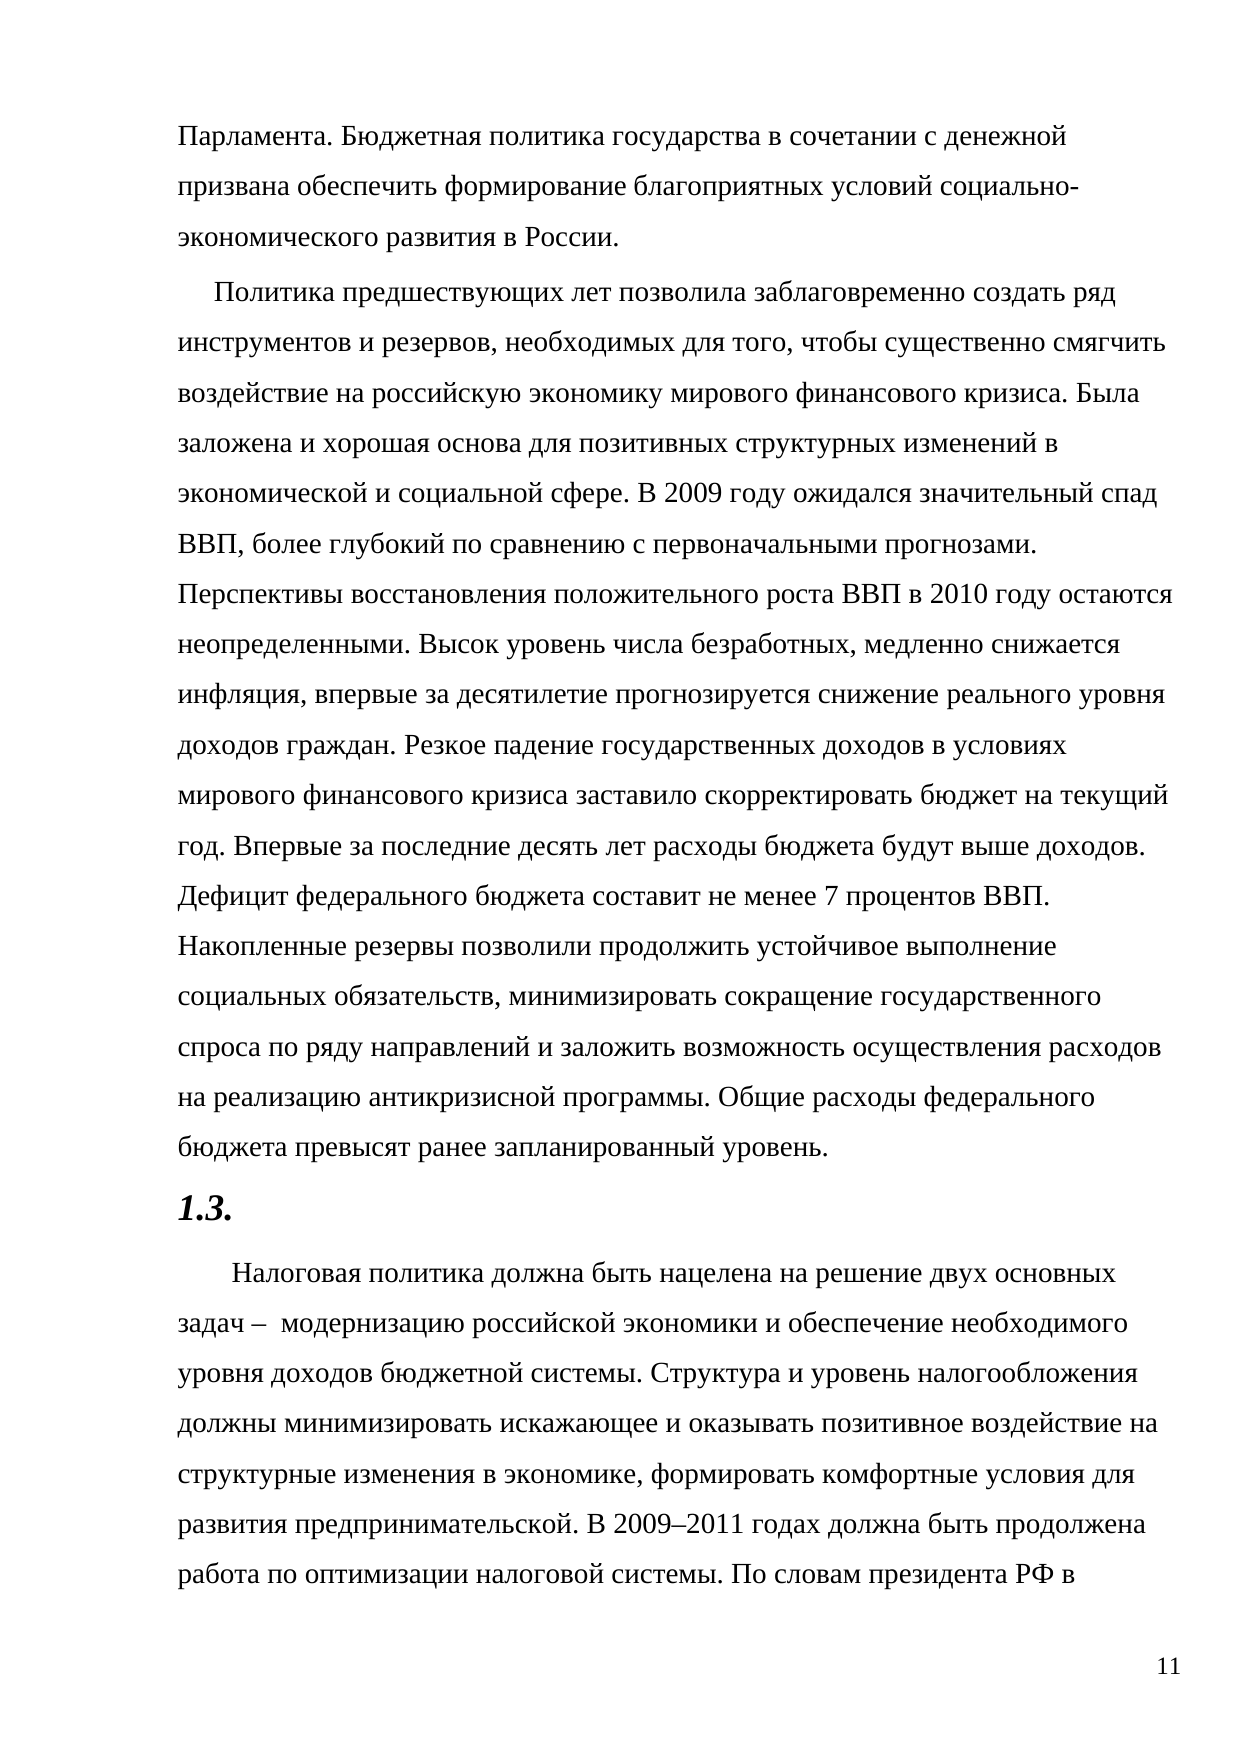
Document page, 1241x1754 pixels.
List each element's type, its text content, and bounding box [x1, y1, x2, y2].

text Политика предшествующих лет позволила заблаговременно создать ряд инструментов и резервов, необходимых для того, чтобы существенно смягчить воздействие на российскую экономику мирового финансового кризиса. Была заложена и хорошая основа для позитивных структурных изменений в экономической и социальной сфере. В 2009 году ожидался значительный спад ВВП, более глубокий по сравнению с первоначальными прогнозами. Перспективы восстановления положительного роста ВВП в 2010 году остаются неопределенными. Высок уровень числа безработных, медленно снижается инфляция, впервые за десятилетие прогнозируется снижение реального уровня доходов граждан. Резкое падение государственных доходов в условиях мирового финансового кризиса заставило скорректировать бюджет на текущий год. Впервые за последние десять лет расходы бюджета будут выше доходов. Дефицит федерального бюджета составит не менее 7 процентов ВВП. Накопленные резервы позволили продолжить устойчивое выполнение социальных обязательств, минимизировать сокращение государственного спроса по ряду направлений и заложить возможность осуществления расходов на реализацию антикризисной программы. Общие расходы федерального бюджета превысят ранее запланированный уровень. [177, 274, 1181, 1163]
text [177, 1255, 1181, 1590]
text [177, 118, 1181, 252]
text 1.3. [177, 1185, 1181, 1228]
